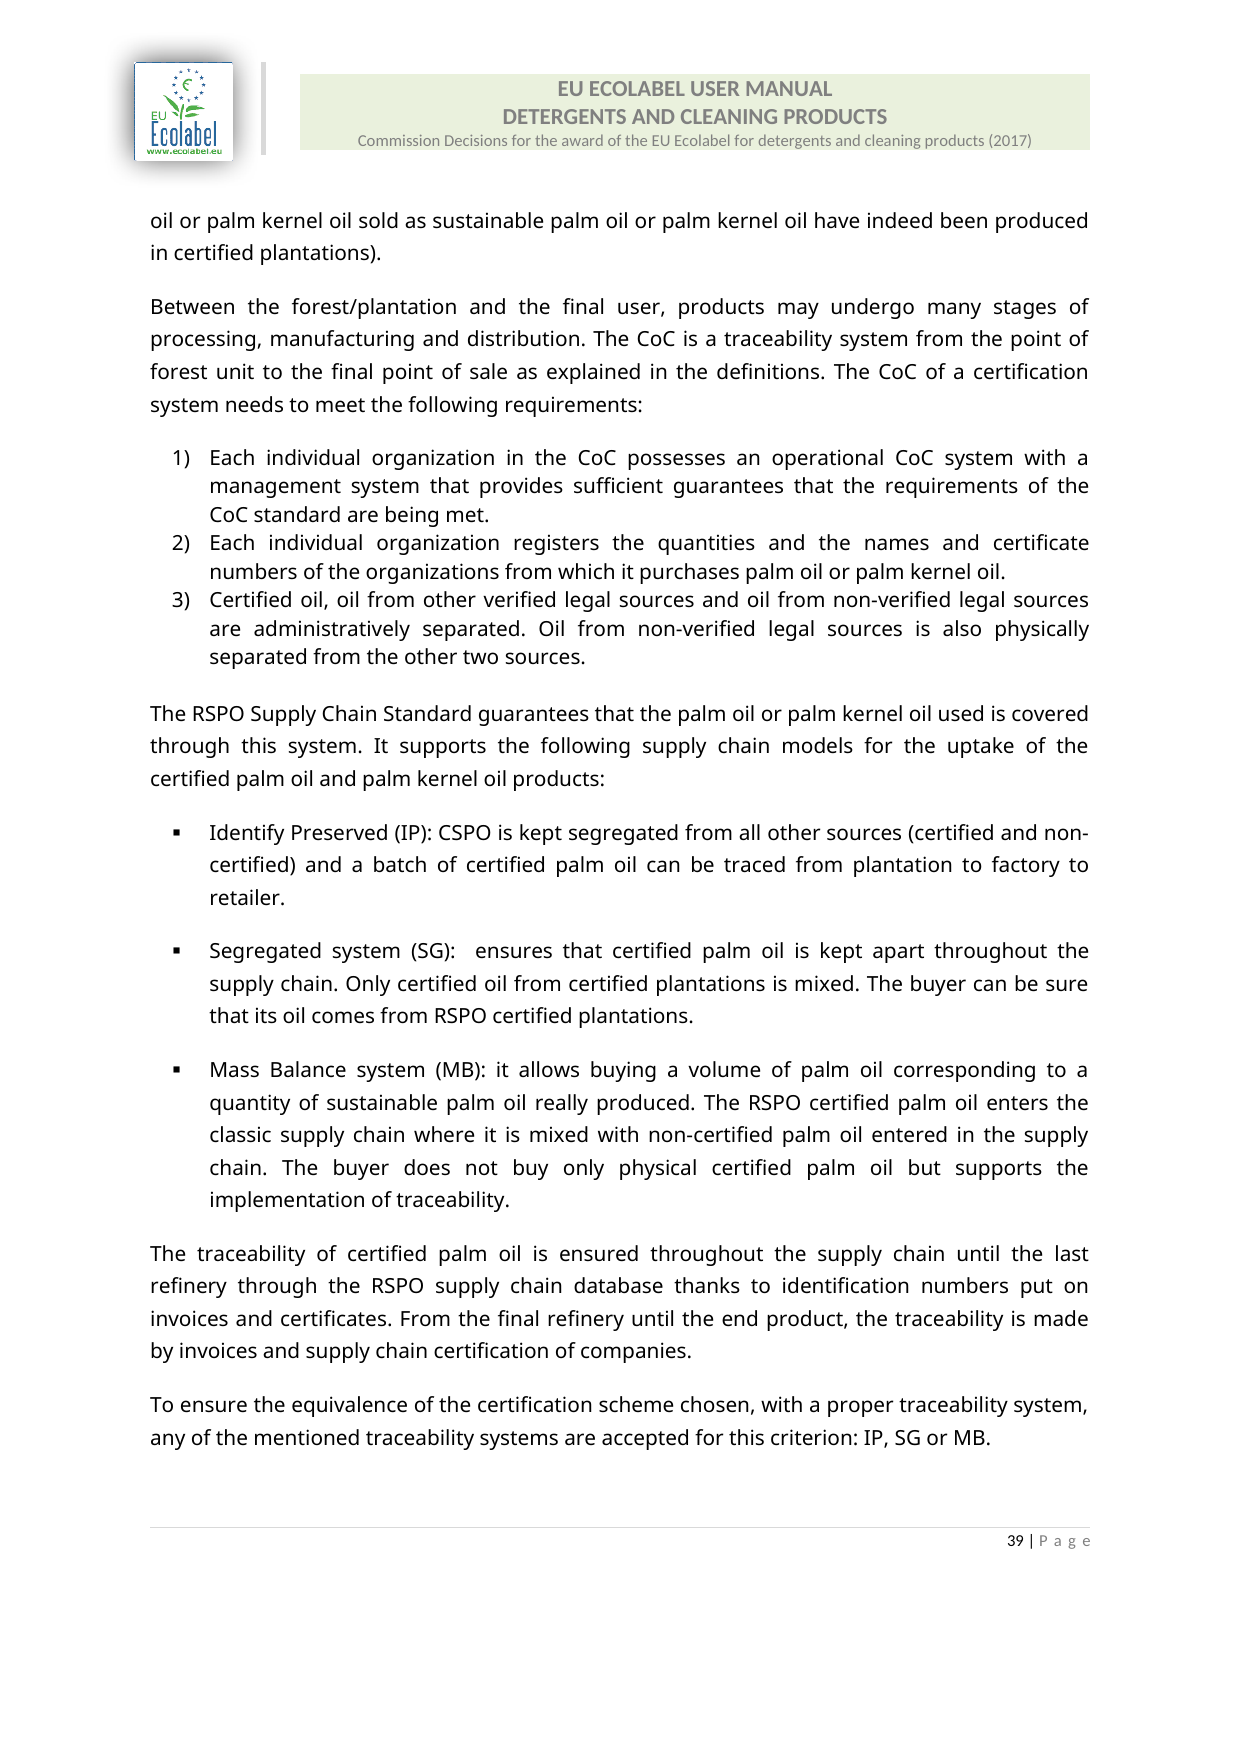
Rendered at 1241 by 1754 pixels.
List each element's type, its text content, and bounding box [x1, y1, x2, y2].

list Segregated system (SG): ensures that certified palm oil is kept apart throughout the supply chain. Only certified oil from certified plantations is mixed. The buyer can be sure that its oil comes from RSPO certified plantations. [172, 936, 1090, 1030]
text Between the forest/plantation and the final user, products may undergo many stages of processing, manufacturing and distribution. The CoC is a traceability system from the point of forest unit to the final point of sale as explained in the definitions. The CoC of a certification system needs to meet the following requirements: [150, 292, 1090, 418]
text The RSPO Supply Chain Standard guarantees that the palm oil or palm kernel oil used is covered through this system. It supports the following supply chain models for the uptake of the certified palm oil and palm kernel oil products: [150, 699, 1090, 793]
picture [134, 62, 233, 161]
text The traceability of certified palm oil is ensured throughout the supply chain until the last refinery through the RSPO supply chain database thanks to identification numbers put on invoices and certificates. From the final refinery until the end product, the traceability is made by invoices and supply chain certification of companies. [150, 1239, 1090, 1365]
list Each individual organization registers the quantities and the names and certificate numbers of the organizations from which it purchases palm oil or palm kernel oil. [172, 528, 1090, 585]
list Each individual organization in the CoC possesses an operational CoC system with a management system that provides sufficient guarantees that the requirements of the CoC standard are being met. [172, 443, 1090, 528]
list Identify Preserved (IP): CSPO is kept segregated from all other sources (certified and non-certified) and a batch of certified palm oil can be traced from plantation to factory to retailer. [172, 818, 1090, 911]
list Certified oil, oil from other verified legal sources and oil from non-verified legal sources are administratively separated. Oil from non-verified legal sources is also physically separated from the other two sources. [172, 585, 1090, 671]
list Mass Balance system (MB): it allows buying a volume of palm oil corresponding to a quantity of sustainable palm oil really produced. The RSPO certified palm oil enters the classic supply chain where it is mixed with non-certified palm oil entered in the supply chain. The buyer does not buy only physical certified palm oil but supports the implementation of traceability. [172, 1055, 1090, 1214]
text To ensure the equivalence of the certification scheme chosen, with a proper traceability system, any of the mentioned traceability systems are accepted for this criterion: IP, SG or MB. [150, 1390, 1090, 1451]
